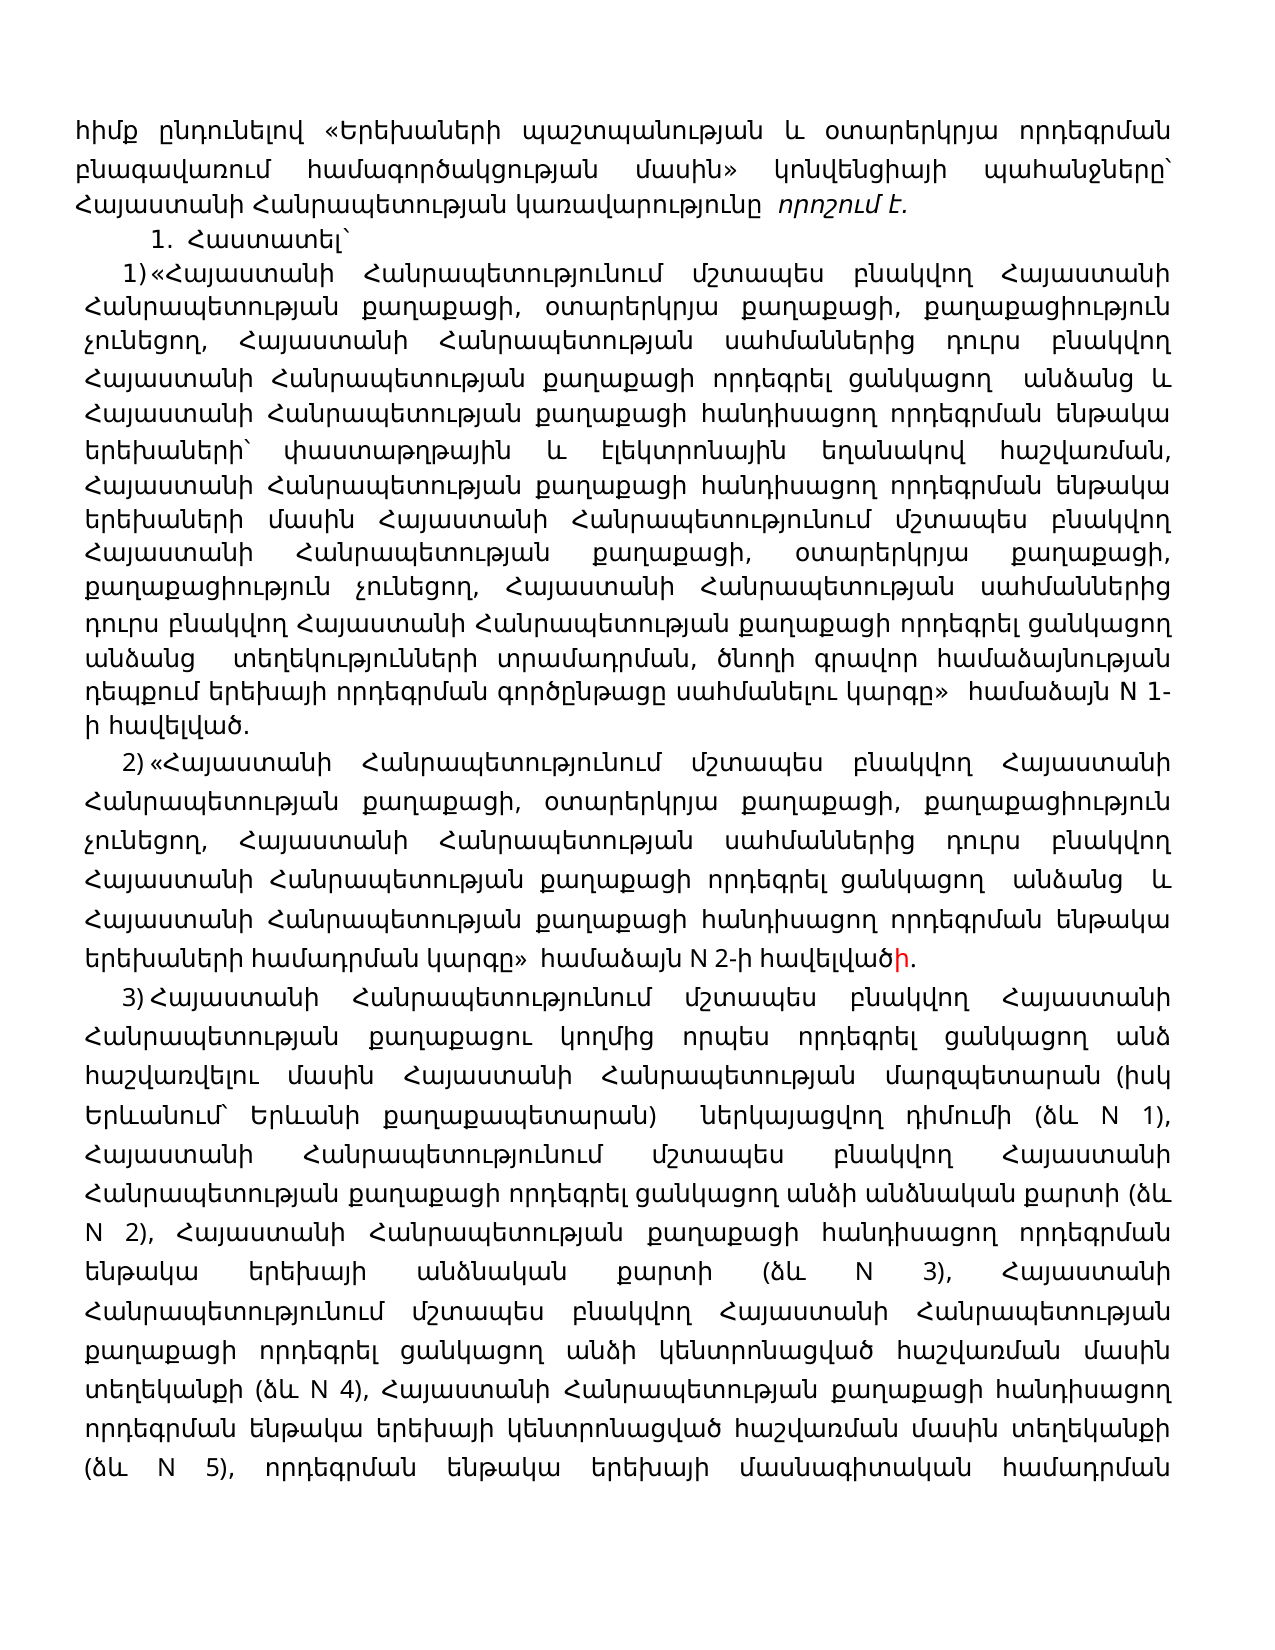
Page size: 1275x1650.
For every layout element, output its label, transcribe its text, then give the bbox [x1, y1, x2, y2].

list Հաստատել` [150, 225, 1171, 254]
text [75, 112, 1171, 221]
list «Հայաստանի Հանրապետությունում մշտապես բնակվող Հայաստանի Հանրապետության քաղաքացի, օտարերկրյա քաղաքացի, քաղաքացիություն չունեցող, Հայաստանի Հանրապետության սահմաններից դուրս բնակվող Հայաստանի Հանրապետության քաղաքացի որդեգրել ցանկացող անձանց և Հայաստանի Հանրապետության քաղաքացի հանդիսացող որդեգրման ենթակա երեխաների՝ փաստաթղթային և էլեկտրոնային եղանակով հաշվառման, Հայաստանի Հանրապետության քաղաքացի հանդիսացող որդեգրման ենթակա երեխաների մասին Հայաստանի Հանրապետությունում մշտապես բնակվող Հայաստանի Հանրապետության քաղաքացի, օտարերկրյա քաղաքացի, քաղաքացիություն չունեցող, Հայաստանի Հանրապետության սահմաններից դուրս բնակվող Հայաստանի Հանրապետության քաղաքացի որդեգրել ցանկացող անձանց տեղեկությունների տրամադրման, ծնողի գրավոր համաձայնության դեպքում երեխայի որդեգրման գործընթացը սահմանելու կարգը» համաձայն N 1-ի հավելված. [84, 259, 1171, 740]
list «Հայաստանի Հանրապետությունում մշտապես բնակվող Հայաստանի Հանրապետության քաղաքացի, օտարերկրյա քաղաքացի, քաղաքացիություն չունեցող, Հայաստանի Հանրապետության սահմաններից դուրս բնակվող Հայաստանի Հանրապետության քաղաքացի որդեգրել ցանկացող անձանց և Հայաստանի Հանրապետության քաղաքացի հանդիսացող որդեգրման ենթակա երեխաների համադրման կարգը» համաձայն N 2-ի հավելվածի. [84, 745, 1171, 974]
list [84, 980, 1171, 1484]
